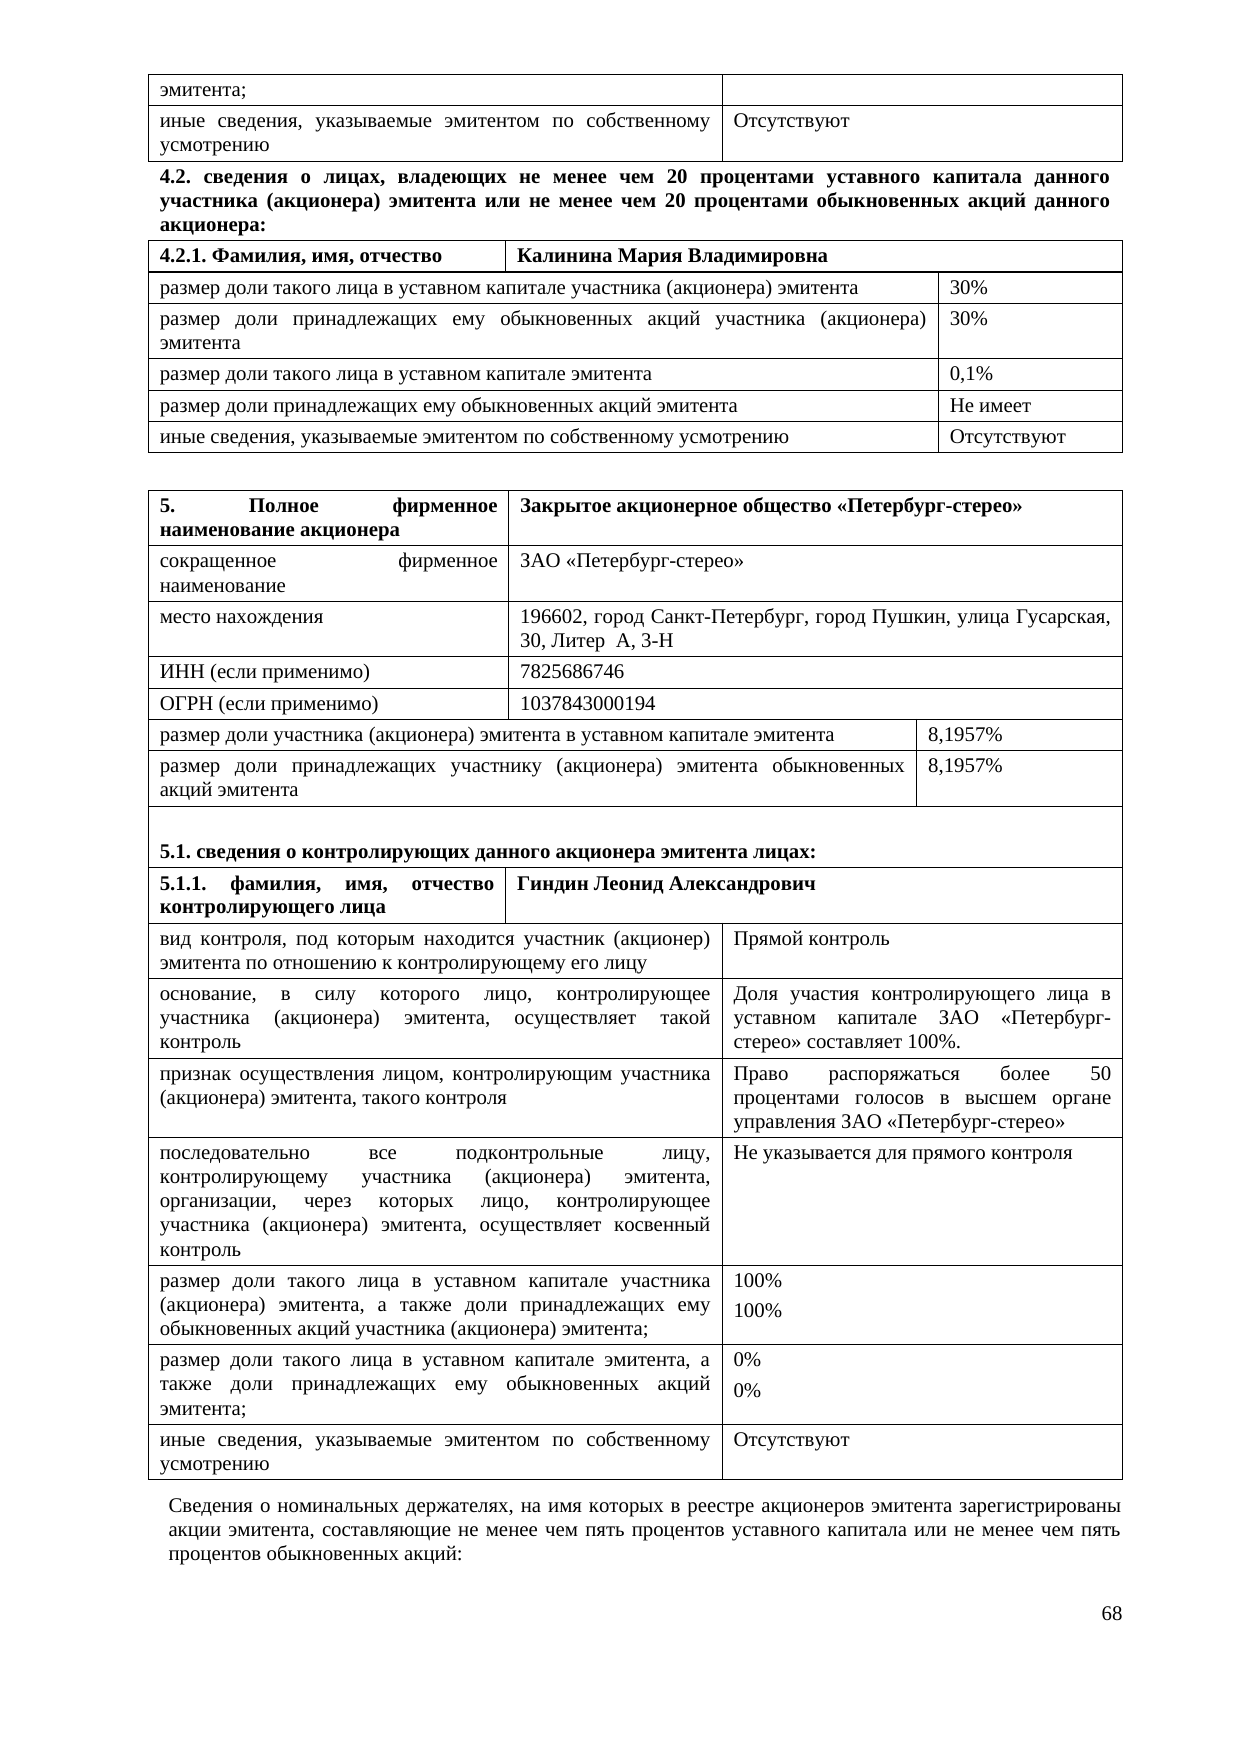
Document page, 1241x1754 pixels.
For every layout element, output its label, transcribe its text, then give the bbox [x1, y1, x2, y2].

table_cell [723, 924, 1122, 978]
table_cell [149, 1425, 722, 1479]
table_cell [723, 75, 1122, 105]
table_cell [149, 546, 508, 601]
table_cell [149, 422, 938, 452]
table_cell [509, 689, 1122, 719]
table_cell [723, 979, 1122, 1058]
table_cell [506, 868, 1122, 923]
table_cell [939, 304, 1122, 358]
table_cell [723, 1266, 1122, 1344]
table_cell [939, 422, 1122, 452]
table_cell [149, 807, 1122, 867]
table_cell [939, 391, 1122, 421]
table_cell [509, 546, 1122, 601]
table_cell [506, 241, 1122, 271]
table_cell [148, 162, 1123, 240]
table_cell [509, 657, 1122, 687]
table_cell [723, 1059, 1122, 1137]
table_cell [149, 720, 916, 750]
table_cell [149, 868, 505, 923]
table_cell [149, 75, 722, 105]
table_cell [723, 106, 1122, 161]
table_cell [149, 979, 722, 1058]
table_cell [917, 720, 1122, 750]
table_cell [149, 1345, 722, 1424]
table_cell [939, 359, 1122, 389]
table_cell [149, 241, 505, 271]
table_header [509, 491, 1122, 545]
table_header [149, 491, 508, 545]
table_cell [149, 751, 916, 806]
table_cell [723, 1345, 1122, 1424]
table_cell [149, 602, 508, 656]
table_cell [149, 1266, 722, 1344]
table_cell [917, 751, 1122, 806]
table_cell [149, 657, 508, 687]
text Сведения о номинальных держателях, на имя которых в реестре акционеров эмитента зарегистрированы акции эмитента, составляющие не менее чем пять процентов уставного капитала или не менее чем пять процентов обыкновенных акций: [168, 1493, 1122, 1565]
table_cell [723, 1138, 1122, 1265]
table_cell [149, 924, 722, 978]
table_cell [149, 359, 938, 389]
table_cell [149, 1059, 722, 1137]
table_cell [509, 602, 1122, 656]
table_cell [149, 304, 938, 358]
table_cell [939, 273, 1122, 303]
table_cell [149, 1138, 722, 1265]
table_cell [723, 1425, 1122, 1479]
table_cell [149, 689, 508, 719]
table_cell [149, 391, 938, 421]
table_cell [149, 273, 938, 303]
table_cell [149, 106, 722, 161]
